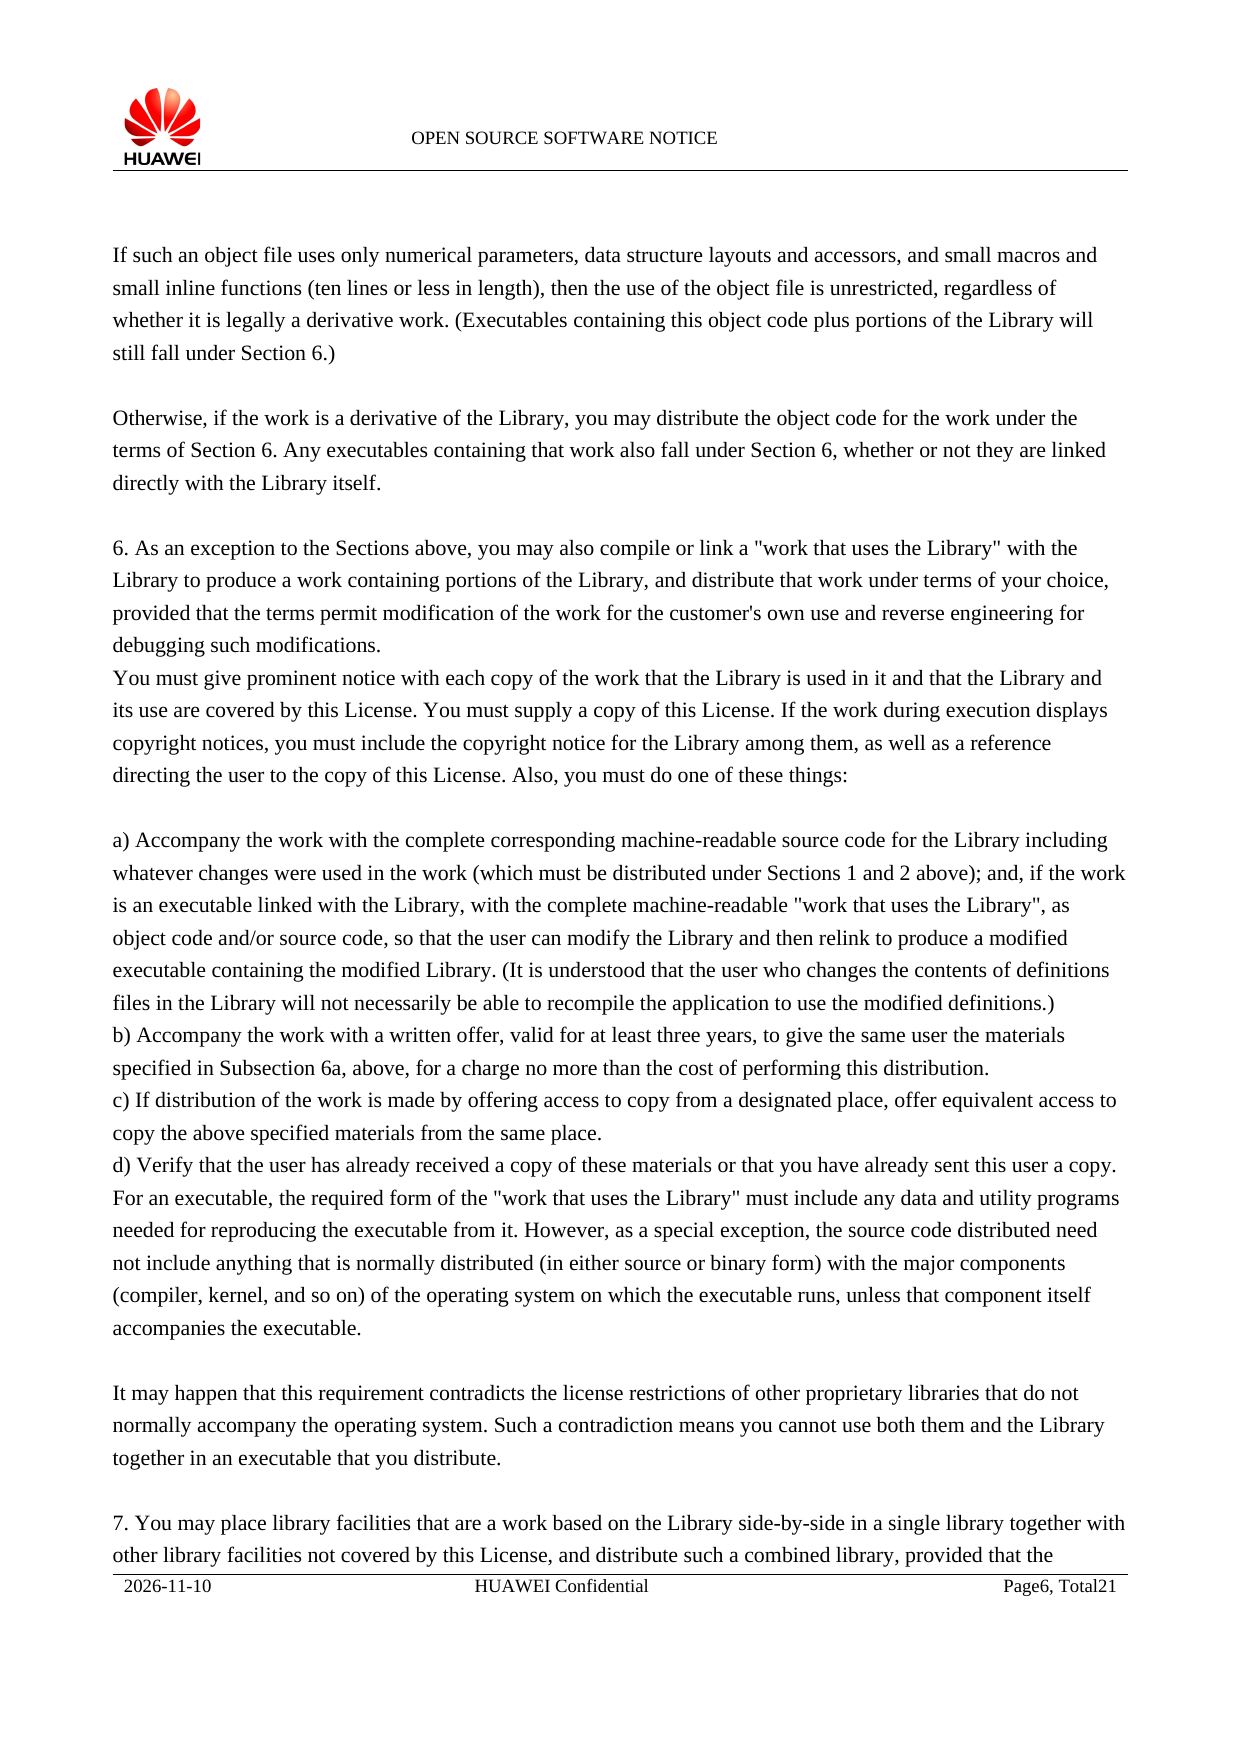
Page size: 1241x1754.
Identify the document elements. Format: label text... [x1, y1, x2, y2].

text 6. As an exception to the Sections above, you may also compile or link a "work that uses the Library" with the Library to produce a work containing portions of the Library, and distribute that work under terms of your choice, provided that the terms permit modification of the work for the customer's own use and reverse engineering for debugging such modifications. [112, 531, 1128, 661]
picture [124, 88, 201, 165]
text d) Verify that the user has already received a copy of these materials or that you have already sent this user a copy. [112, 1149, 1128, 1181]
text For an executable, the required form of the "work that uses the Library" must include any data and utility programs needed for reproducing the executable from it. However, as a special exception, the source code distributed need not include anything that is normally distributed (in either source or binary form) with the major components (compiler, kernel, and so on) of the operating system on which the executable runs, unless that component itself accompanies the executable. [112, 1181, 1128, 1344]
text If such an object file uses only numerical parameters, data structure layouts and accessors, and small macros and small inline functions (ten lines or less in length), then the use of the object file is unrestricted, regardless of whether it is legally a derivative work. (Executables containing this object code plus portions of the Library will still fall under Section 6.) [112, 239, 1128, 369]
text You must give prominent notice with each copy of the work that the Library is used in it and that the Library and its use are covered by this License. You must supply a copy of this License. If the work during execution displays copyright notices, you must include the copyright notice for the Library among them, as well as a reference directing the user to the copy of this License. Also, you must do one of these things: [112, 661, 1128, 791]
text c) If distribution of the work is made by offering access to copy from a designated place, offer equivalent access to copy the above specified materials from the same place. [112, 1084, 1128, 1149]
text It may happen that this requirement contradicts the license restrictions of other proprietary libraries that do not normally accompany the operating system. Such a contradiction means you cannot use both them and the Library together in an executable that you distribute. [112, 1376, 1128, 1474]
text a) Accompany the work with the complete corresponding machine-readable source code for the Library including whatever changes were used in the work (which must be distributed under Sections 1 and 2 above); and, if the work is an executable linked with the Library, with the complete machine-readable "work that uses the Library", as object code and/or source code, so that the user can modify the Library and then relink to produce a modified executable containing the modified Library. (It is understood that the user who changes the contents of definitions files in the Library will not necessarily be able to recompile the application to use the modified definitions.) [112, 824, 1128, 1019]
text b) Accompany the work with a written offer, valid for at least three years, to give the same user the materials specified in Subsection 6a, above, for a charge no more than the cost of performing this distribution. [112, 1019, 1128, 1084]
text Otherwise, if the work is a derivative of the Library, you may distribute the object code for the work under the terms of Section 6. Any executables containing that work also fall under Section 6, whether or not they are linked directly with the Library itself. [112, 401, 1128, 499]
